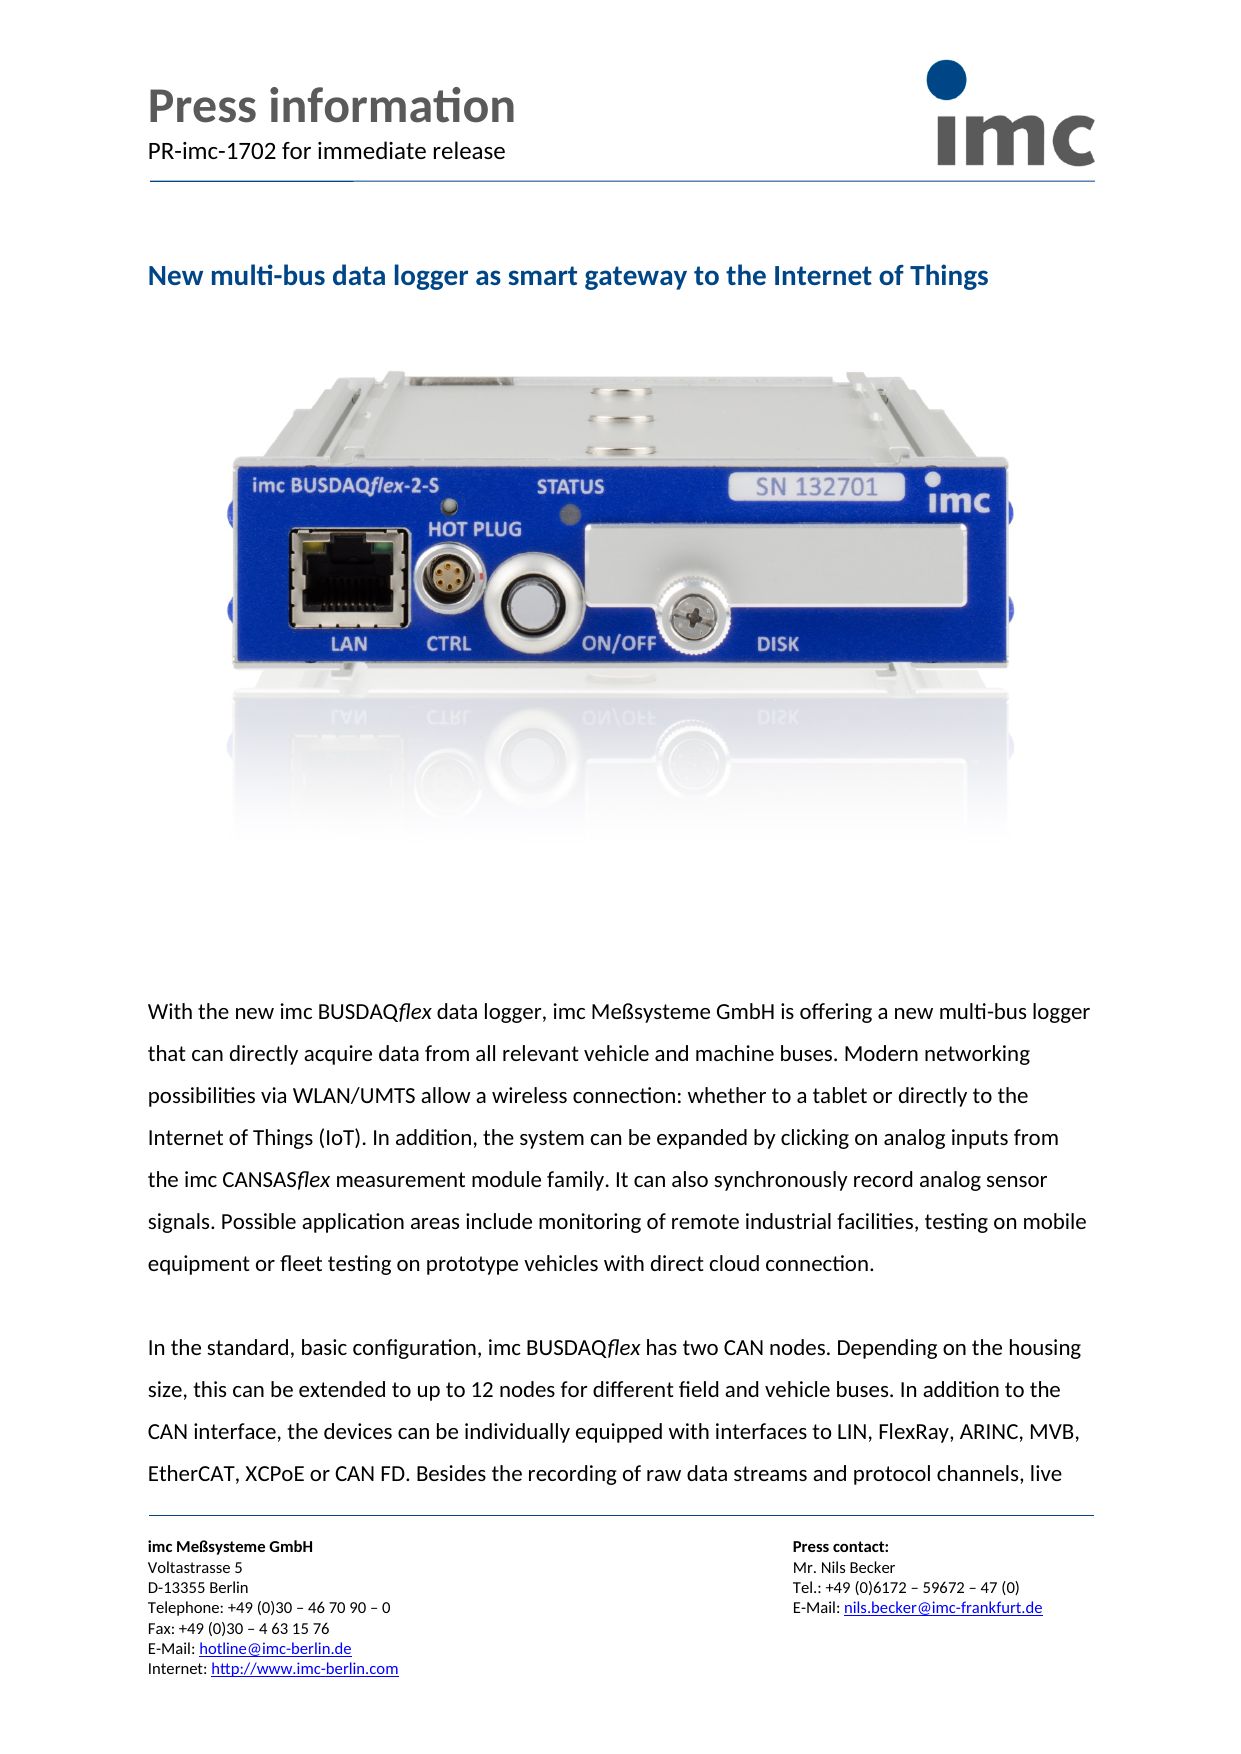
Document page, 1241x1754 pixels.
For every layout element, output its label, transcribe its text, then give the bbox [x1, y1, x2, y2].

picture [925, 58, 1095, 167]
text New multi-bus data logger as smart gateway to the Internet of Things [148, 222, 1092, 292]
text With the new imc BUSDAQflex data logger, imc Meßsysteme GmbH is offering a new multi-bus logger that can directly acquire data from all relevant vehicle and machine buses. Modern networking possibilities via WLAN/UMTS allow a wireless connection: whether to a tablet or directly to the Internet of Things (IoT). In addition, the system can be expanded by clicking on analog inputs from the imc CANSASflex measurement module family. It can also synchronously record analog sensor signals. Possible application areas include monitoring of remote industrial facilities, testing on mobile equipment or fleet testing on prototype vehicles with direct cloud connection. [148, 984, 1092, 1277]
picture [147, 292, 1093, 984]
